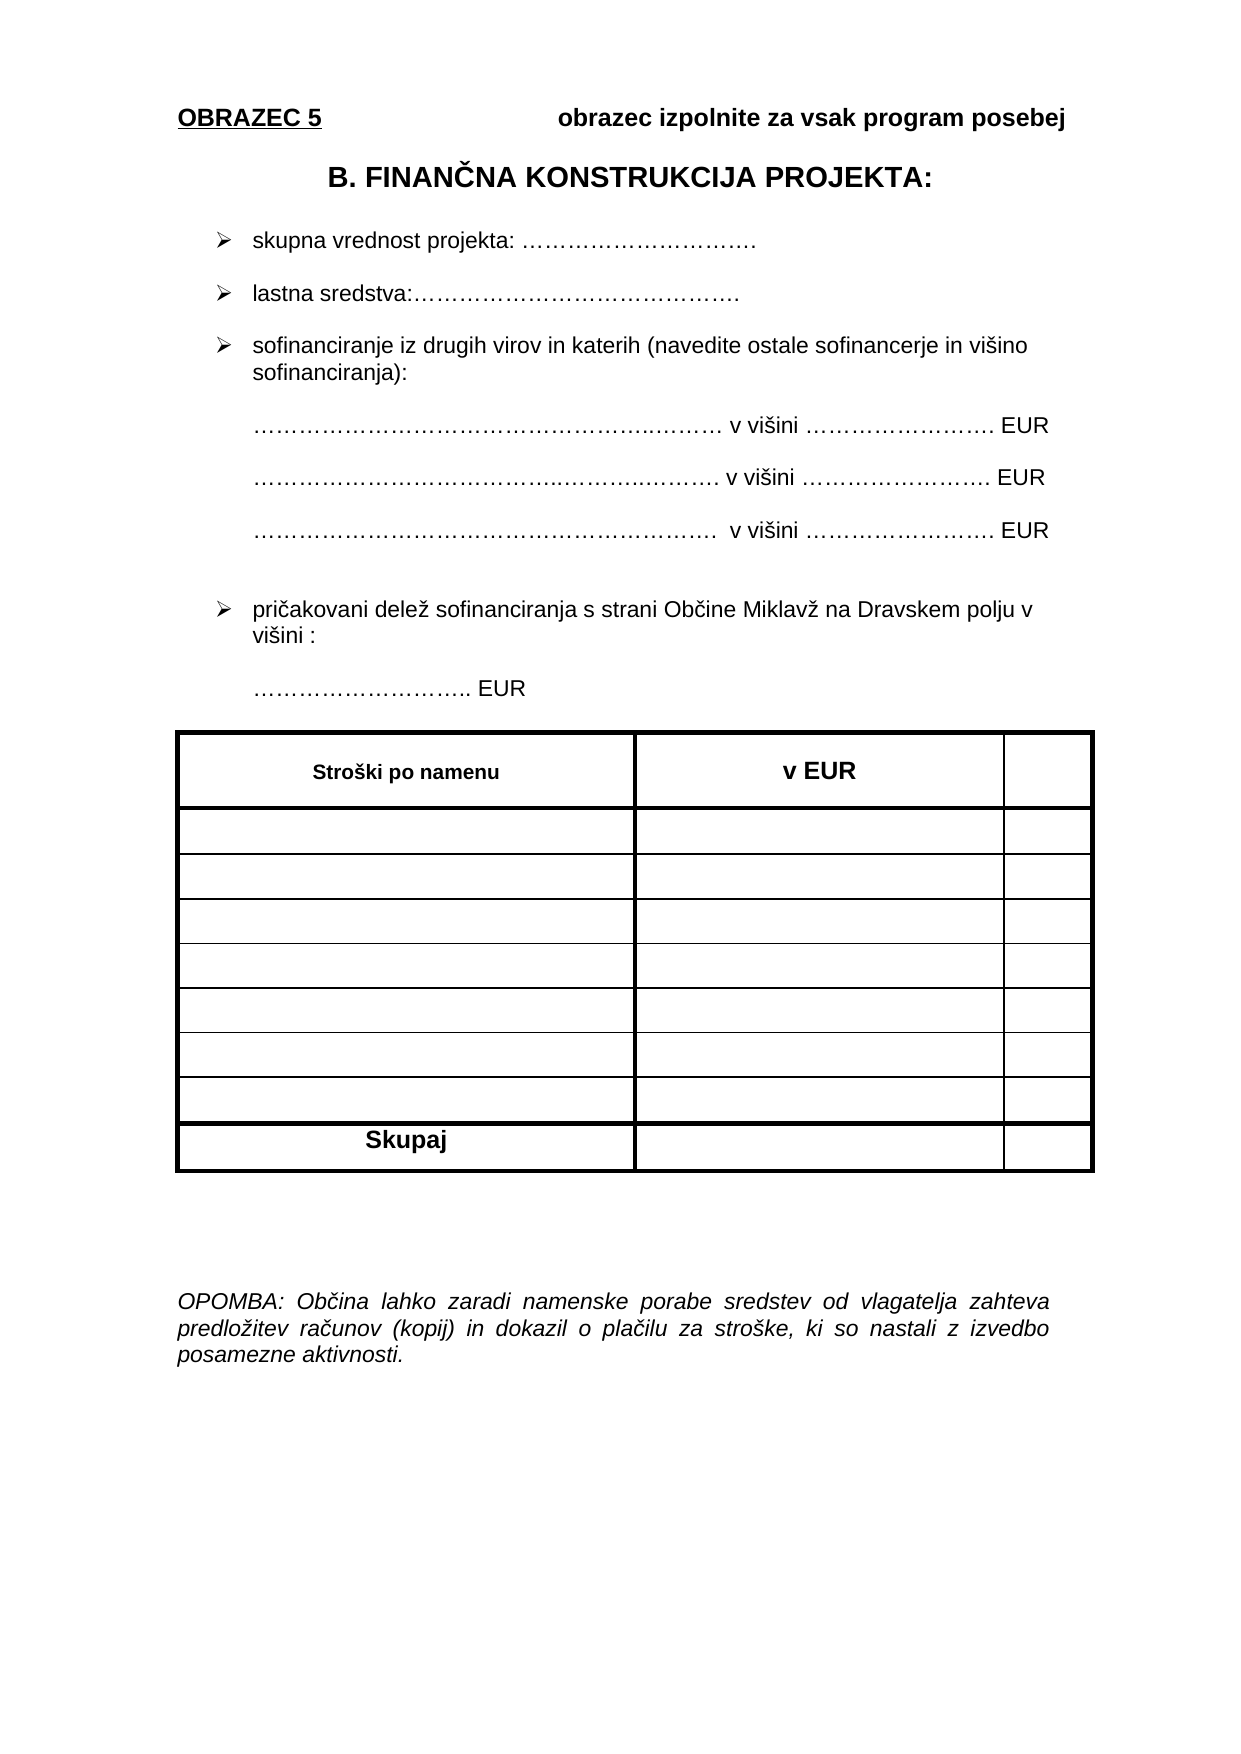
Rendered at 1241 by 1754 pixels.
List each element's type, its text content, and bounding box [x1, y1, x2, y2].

table_cell [637, 989, 1003, 1032]
table_cell [1005, 989, 1090, 1032]
table_cell [1005, 1078, 1090, 1121]
list FINANČNA KONSTRUKCIJA PROJEKTA: [327, 160, 1053, 193]
table_cell [1005, 810, 1090, 853]
table_header [1005, 735, 1090, 806]
text OPOMBA: Občina lahko zaradi namenske porabe sredstev od vlagatelja zahteva predložitev računov (kopij) in dokazil o plačilu za stroške, ki so nastali z izvedbo posamezne aktivnosti. [177, 1288, 1053, 1367]
list skupna vrednost projekta: …………………………. [215, 227, 1053, 253]
table_cell Skupaj [180, 1126, 633, 1168]
table_cell [637, 900, 1003, 942]
table_cell [637, 1033, 1003, 1076]
list lastna sredstva:……………………………………. [215, 280, 1053, 306]
table_cell [180, 944, 633, 987]
list ……………………….. EUR [252, 675, 1053, 701]
table_cell [180, 1033, 633, 1076]
table_cell [637, 944, 1003, 987]
table_cell [637, 855, 1003, 898]
list sofinanciranje iz drugih virov in katerih (navedite ostale sofinancerje in višino sofinanciranja): [215, 332, 1053, 385]
text OBRAZEC 5 obrazec izpolnite za vsak program posebej [177, 102, 1093, 131]
table_header v EUR [637, 735, 1003, 806]
list …………………………………..………..………. v višini ……………………. EUR [252, 464, 1053, 491]
list pričakovani delež sofinanciranja s strani Občine Miklavž na Dravskem polju v višini : [215, 596, 1053, 649]
table_cell [1005, 944, 1090, 987]
table_cell [637, 1126, 1003, 1168]
table_cell [180, 1078, 633, 1121]
list ……………………………………………..……… v višini ……………………. EUR [252, 412, 1053, 438]
list ……………………………………………………. v višini ……………………. EUR [252, 517, 1053, 543]
table_cell [1005, 1126, 1090, 1168]
table_cell [180, 989, 633, 1032]
table_header Stroški po namenu [180, 735, 633, 806]
table_cell [637, 1078, 1003, 1121]
table_cell [180, 810, 633, 853]
table_cell [1005, 900, 1090, 942]
table_cell [1005, 855, 1090, 898]
table_cell [1005, 1033, 1090, 1076]
table_cell [180, 855, 633, 898]
table_cell [637, 810, 1003, 853]
table_cell [180, 900, 633, 942]
